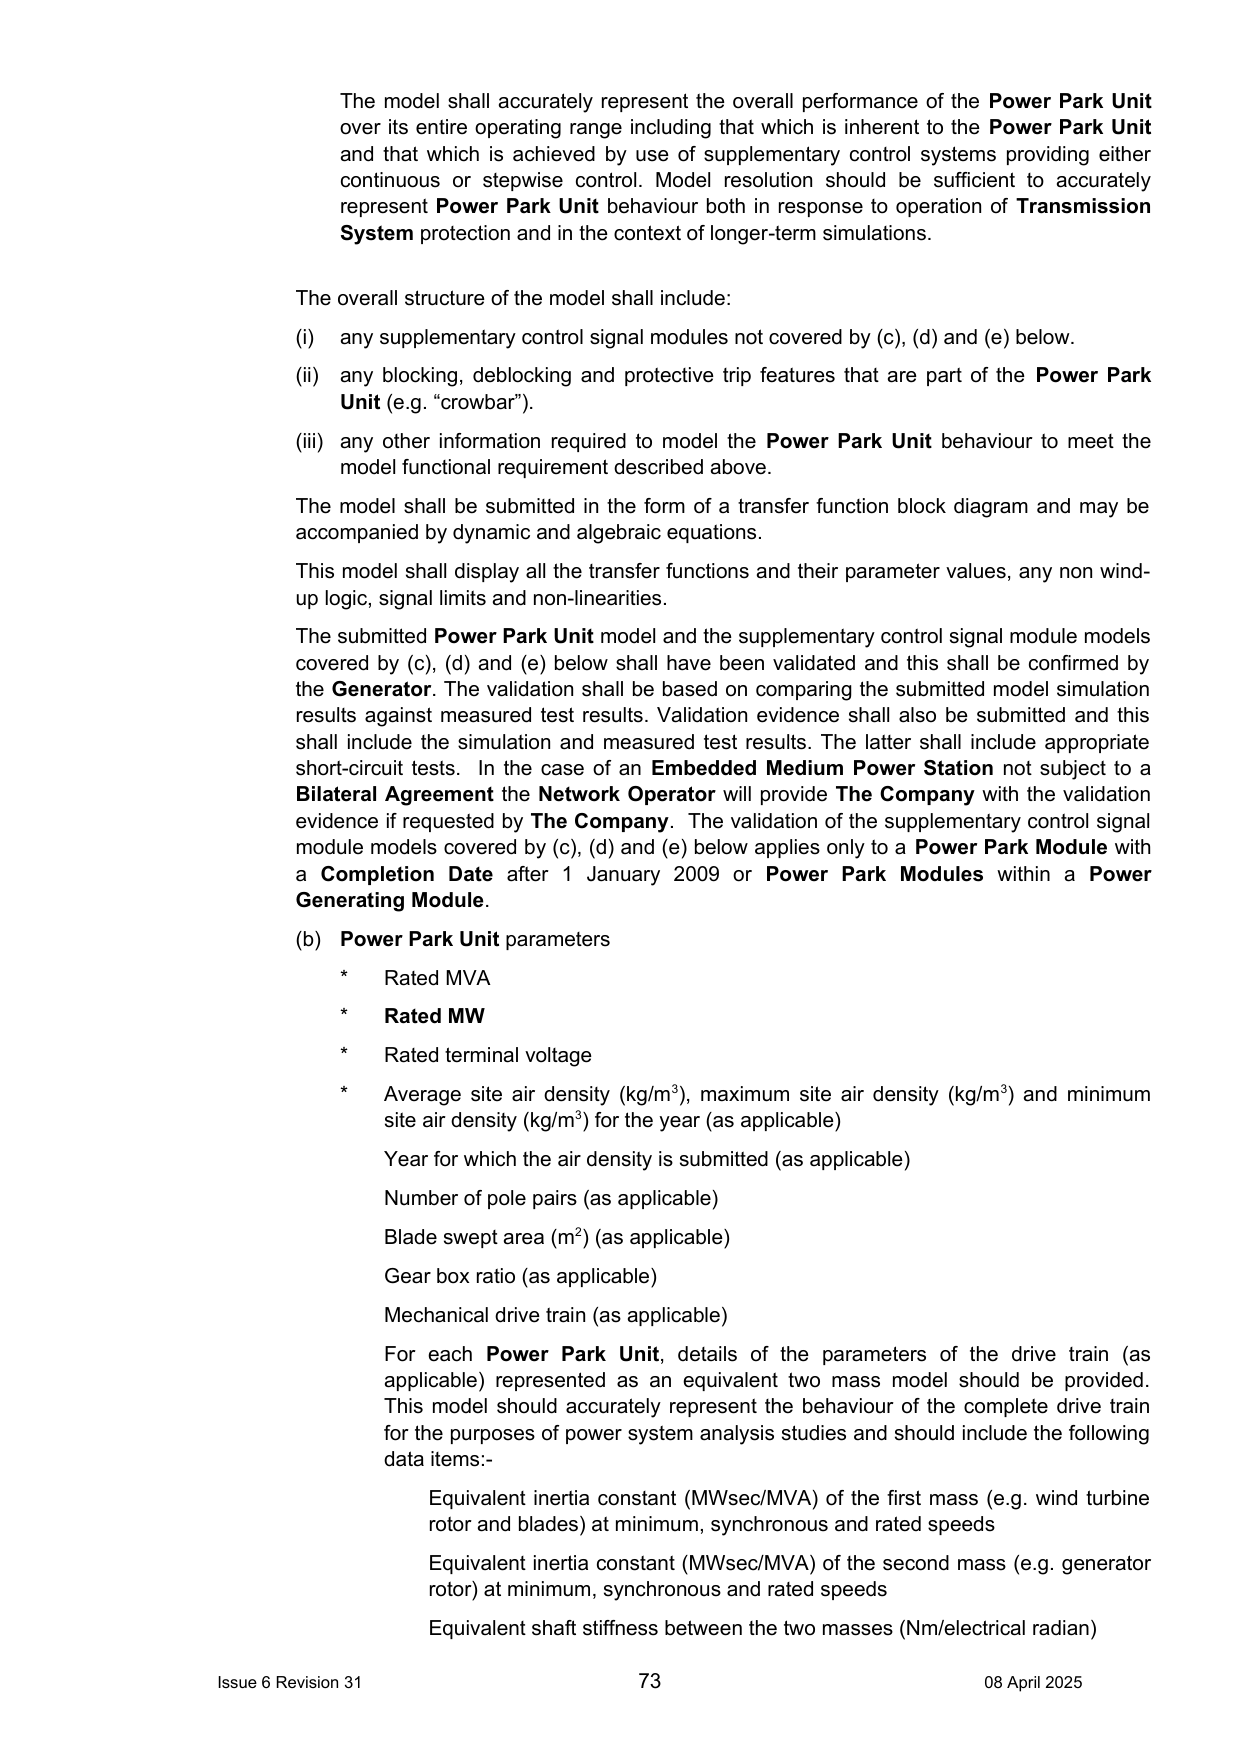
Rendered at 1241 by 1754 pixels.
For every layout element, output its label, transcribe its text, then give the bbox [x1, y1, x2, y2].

text * Rated MVA [340, 965, 1152, 989]
text * Rated terminal voltage [340, 1043, 1152, 1067]
text The submitted Power Park Unit model and the supplementary control signal module models covered by (c), (d) and (e) below shall have been validated and this shall be confirmed by the Generator. The validation shall be based on comparing the submitted model simulation results against measured test results. Validation evidence shall also be submitted and this shall include the simulation and measured test results. The latter shall include appropriate short-circuit tests. In the case of an Embedded Medium Power Station not subject to a Bilateral Agreement the Network Operator will provide The Company with the validation evidence if requested by The Company. The validation of the supplementary control signal module models covered by (c), (d) and (e) below applies only to a Power Park Module with a Completion Date after 1 January 2009 or Power Park Modules within a Power Generating Module. [148, 624, 1152, 912]
text (ii) any blocking, deblocking and protective trip features that are part of the Power Park Unit (e.g. “crowbar”). [295, 363, 1152, 414]
text Gear box ratio (as applicable) [340, 1264, 1152, 1288]
text Mechanical drive train (as applicable) [340, 1303, 1152, 1327]
text Number of pole pairs (as applicable) [340, 1186, 1152, 1210]
text * Average site air density (kg/m3), maximum site air density (kg/m3) and minimum site air density (kg/m3) for the year (as applicable) [340, 1082, 1152, 1132]
text The overall structure of the model shall include: [148, 286, 1152, 309]
text Equivalent inertia constant (MWsec/MVA) of the first mass (e.g. wind turbine rotor and blades) at minimum, synchronous and rated speeds [384, 1486, 1152, 1536]
text This model shall display all the transfer functions and their parameter values, any non wind-up logic, signal limits and non-linearities. [148, 559, 1152, 609]
text The model shall be submitted in the form of a transfer function block diagram and may be accompanied by dynamic and algebraic equations. [148, 494, 1152, 544]
text Equivalent inertia constant (MWsec/MVA) of the second mass (e.g. generator rotor) at minimum, synchronous and rated speeds [384, 1551, 1152, 1601]
text Equivalent shaft stiffness between the two masses (Nm/electrical radian) [384, 1616, 1152, 1640]
text For each Power Park Unit, details of the parameters of the drive train (as applicable) represented as an equivalent two mass model should be provided. This model should accurately represent the behaviour of the complete drive train for the purposes of power system analysis studies and should include the following data items:- [340, 1341, 1152, 1471]
text (b) Power Park Unit parameters [295, 927, 1152, 951]
text The model shall accurately represent the overall performance of the Power Park Unit over its entire operating range including that which is inherent to the Power Park Unit and that which is achieved by use of supplementary control systems providing either continuous or stepwise control. Model resolution should be sufficient to accurately represent Power Park Unit behaviour both in response to operation of Transmission System protection and in the context of longer-term simulations. [295, 89, 1152, 244]
text * Rated MW [340, 1004, 1152, 1028]
text (iii) any other information required to model the Power Park Unit behaviour to meet the model functional requirement described above. [295, 428, 1152, 479]
text Blade swept area (m2) (as applicable) [340, 1225, 1152, 1249]
text (i) any supplementary control signal modules not covered by (c), (d) and (e) below. [295, 324, 1152, 348]
text Year for which the air density is submitted (as applicable) [340, 1147, 1152, 1171]
